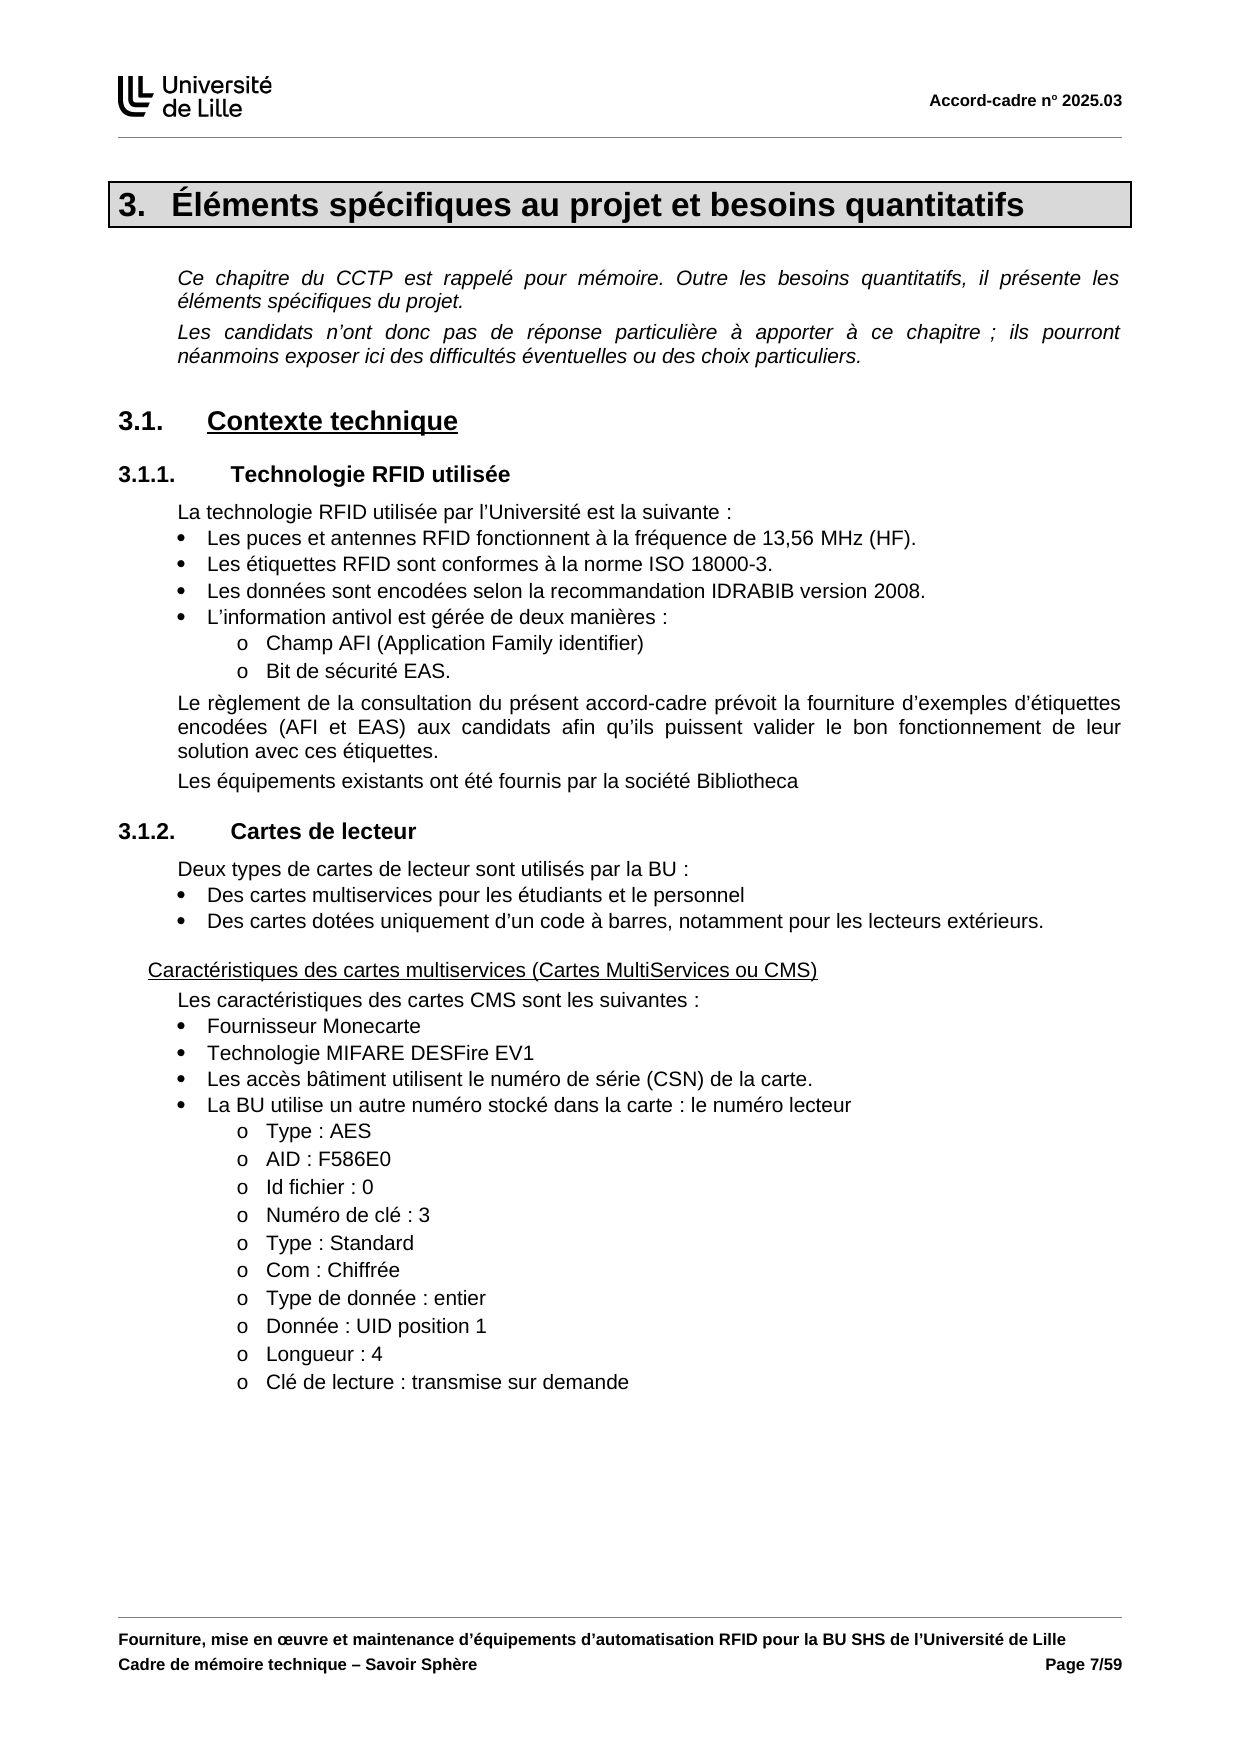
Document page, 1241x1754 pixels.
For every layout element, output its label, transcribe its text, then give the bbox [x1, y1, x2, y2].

text Les équipements existants ont été fournis par la société Bibliotheca [177, 769, 1122, 793]
subtitle Cartes de lecteur [118, 818, 1122, 844]
text Les accès bâtiment utilisent le numéro de série (CSN) de la carte. [177, 1066, 1122, 1091]
text Longueur : 4 [236, 1342, 1122, 1368]
text La technologie RFID utilisée par l’Université est la suivante : [177, 500, 1122, 524]
subtitle Technologie RFID utilisée [118, 461, 1122, 488]
text Fournisseur Monecarte [177, 1014, 1122, 1038]
text L’information antivol est gérée de deux manières : [177, 604, 1122, 629]
picture [118, 76, 272, 117]
text La BU utilise un autre numéro stocké dans la carte : le numéro lecteur [177, 1093, 1122, 1117]
text Les puces et antennes RFID fonctionnent à la fréquence de 13,56 MHz (HF). [177, 526, 1122, 550]
text Bit de sécurité EAS. [236, 659, 1122, 684]
text Clé de lecture : transmise sur demande [236, 1370, 1122, 1396]
text Le règlement de la consultation du présent accord-cadre prévoit la fourniture d’exemples d’étiquettes encodées (AFI et EAS) aux candidats afin qu’ils puissent valider le bon fonctionnement de leur solution avec ces étiquettes. [177, 691, 1122, 763]
subtitle Éléments spécifiques au projet et besoins quantitatifs [110, 183, 1130, 226]
text Des cartes dotées uniquement d’un code à barres, notamment pour les lecteurs extérieurs. [177, 909, 1122, 933]
text Les étiquettes RFID sont conformes à la norme ISO 18000-3. [177, 552, 1122, 576]
text Com : Chiffrée [236, 1258, 1122, 1284]
text Donnée : UID position 1 [236, 1314, 1122, 1340]
text Type de donnée : entier [236, 1286, 1122, 1312]
text Id fichier : 0 [236, 1174, 1122, 1200]
text Les candidats n’ont donc pas de réponse particulière à apporter à ce chapitre ; ils pourront néanmoins exposer ici des difficultés éventuelles ou des choix particuliers. [177, 319, 1122, 367]
text Type : Standard [236, 1230, 1122, 1256]
text Numéro de clé : 3 [236, 1202, 1122, 1228]
text Des cartes multiservices pour les étudiants et le personnel [177, 883, 1122, 907]
text Type : AES [236, 1119, 1122, 1144]
text Les caractéristiques des cartes CMS sont les suivantes : [177, 988, 1122, 1012]
text Deux types de cartes de lecteur sont utilisés par la BU : [177, 857, 1122, 881]
subtitle Contexte technique [118, 405, 1122, 436]
text Caractéristiques des cartes multiservices (Cartes MultiServices ou CMS) [148, 958, 1122, 982]
text Les données sont encodées selon la recommandation IDRABIB version 2008. [177, 578, 1122, 602]
text Ce chapitre du CCTP est rappelé pour mémoire. Outre les besoins quantitatifs, il présente les éléments spécifiques du projet. [177, 265, 1122, 313]
text Champ AFI (Application Family identifier) [236, 631, 1122, 657]
text AID : F586E0 [236, 1147, 1122, 1172]
text Technologie MIFARE DESFire EV1 [177, 1040, 1122, 1064]
